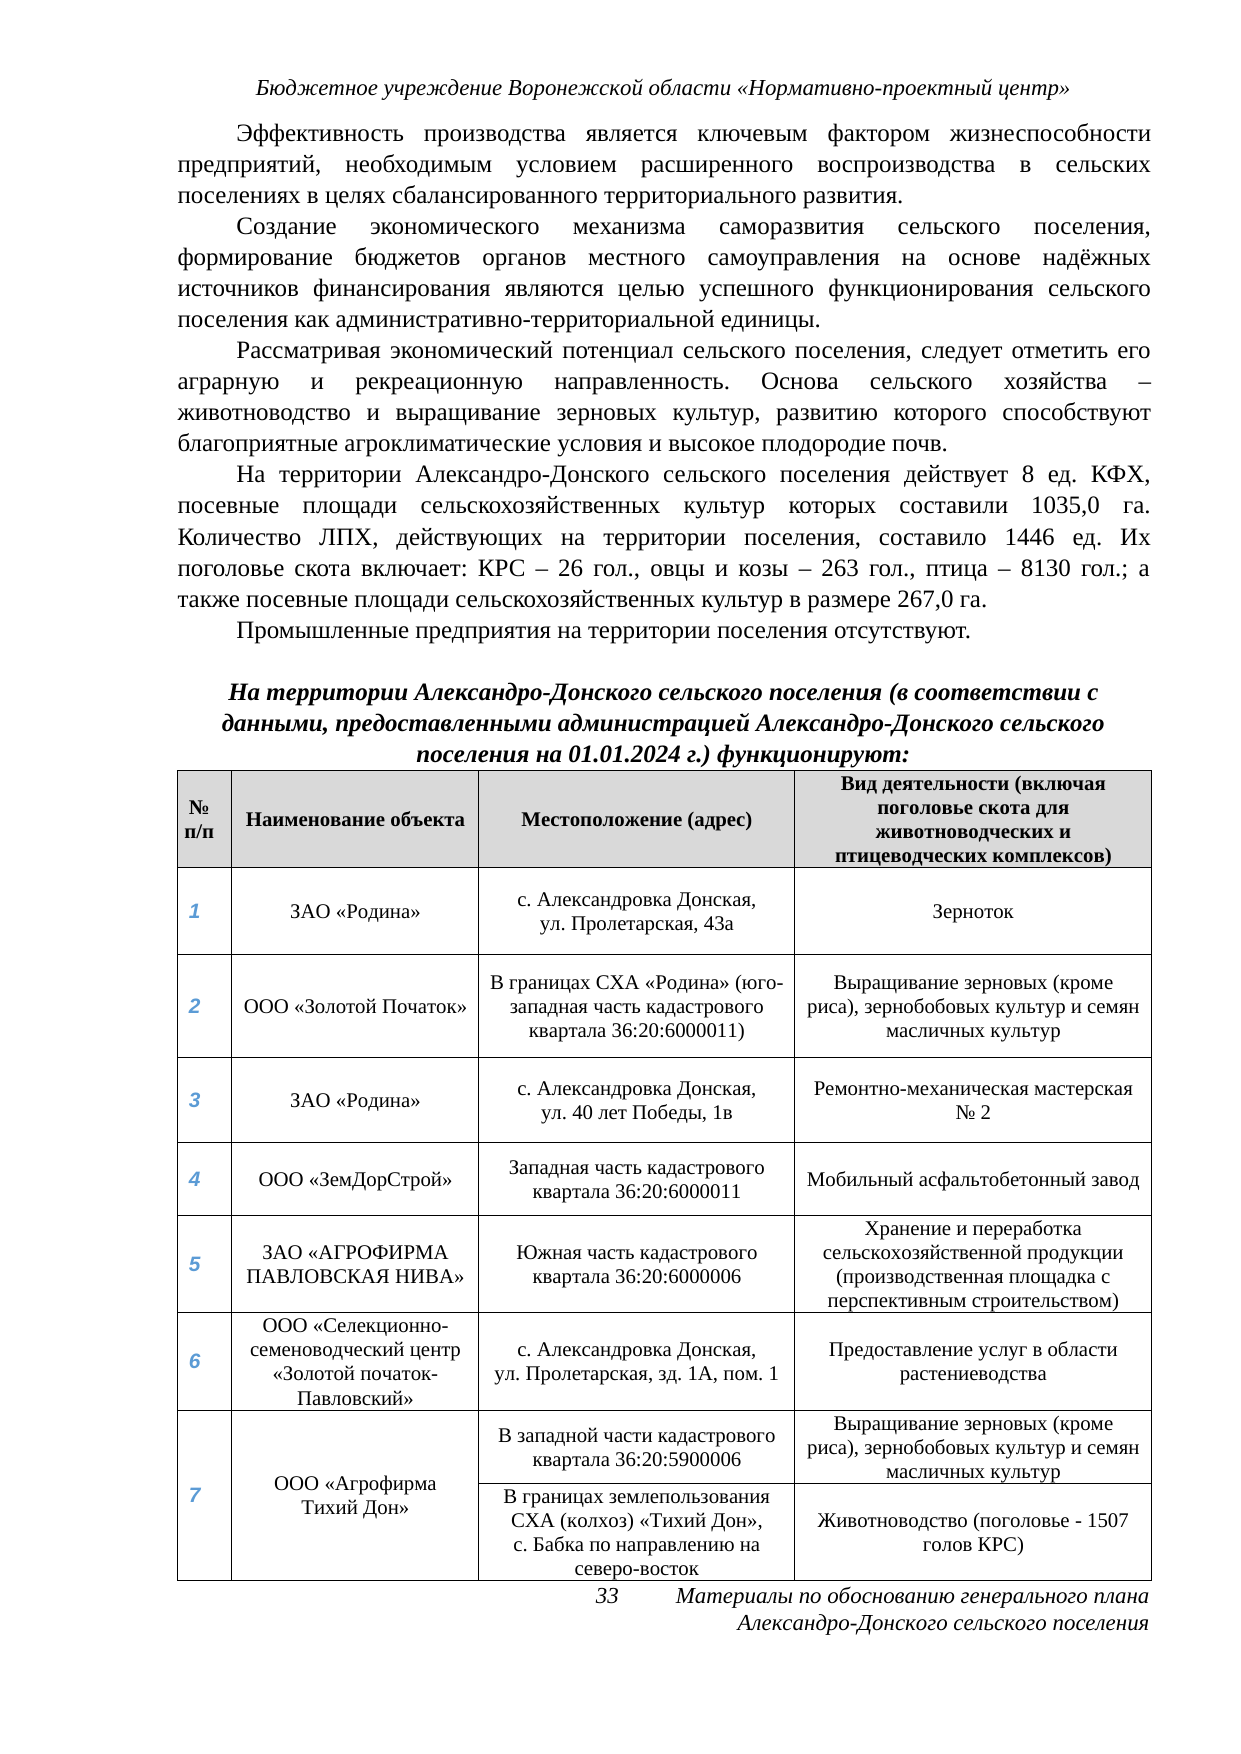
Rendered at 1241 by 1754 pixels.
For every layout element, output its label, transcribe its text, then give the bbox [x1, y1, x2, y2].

table_cell ЗАО «АГРОФИРМА ПАВЛОВСКАЯ НИВА» [232, 1216, 478, 1312]
table_header Местоположение (адрес) [479, 771, 794, 867]
table_cell ЗАО «Родина» [232, 1058, 478, 1142]
table_header Наименование объекта [232, 771, 478, 867]
text Рассматривая экономический потенциал сельского поселения, следует отметить его аграрную и рекреационную направленность. Основа сельского хозяйства – животноводство и выращивание зерновых культур, развитию которого способствуют благоприятные агроклиматические условия и высокое плодородие почв. [177, 335, 1152, 457]
table_cell В западной части кадастрового квартала 36:20:5900006 [479, 1411, 794, 1483]
table_cell В границах СХА «Родина» (юго-западная часть кадастрового квартала 36:20:6000011) [479, 955, 794, 1057]
table_cell Животноводство (поголовье - 1507 голов КРС) [795, 1484, 1151, 1580]
table_cell Мобильный асфальтобетонный завод [795, 1143, 1151, 1215]
table_cell с. Александровка Донская, ул. 40 лет Победы, 1в [479, 1058, 794, 1142]
table_cell 6 [178, 1313, 231, 1409]
table_header Вид деятельности (включая поголовье скота для животноводческих и птицеводческих комплексов) [795, 771, 1151, 867]
table_cell 7 [178, 1411, 231, 1580]
table_cell Западная часть кадастрового квартала 36:20:6000011 [479, 1143, 794, 1215]
text Эффективность производства является ключевым фактором жизнеспособности предприятий, необходимым условием расширенного воспроизводства в сельских поселениях в целях сбалансированного территориального развития. [177, 118, 1152, 209]
table_cell Южная часть кадастрового квартала 36:20:6000006 [479, 1216, 794, 1312]
text На территории Александро-Донского сельского поселения действует 8 ед. КФХ, посевные площади сельскохозяйственных культур которых составили 1035,0 га. Количество ЛПХ, действующих на территории поселения, составило 1446 ед. Их поголовье скота включает: КРС – 26 гол., овцы и козы – 263 гол., птица – 8130 гол.; а также посевные площади сельскохозяйственных культур в размере 267,0 га. [177, 459, 1152, 612]
table_cell с. Александровка Донская, ул. Пролетарская, 43а [479, 868, 794, 954]
table_cell ООО «Агрофирма Тихий Дон» [232, 1411, 478, 1580]
table_header № п/п [178, 771, 231, 867]
table_cell с. Александровка Донская, ул. Пролетарская, зд. 1А, пом. 1 [479, 1313, 794, 1409]
text Создание экономического механизма саморазвития сельского поселения, формирование бюджетов органов местного самоуправления на основе надёжных источников финансирования являются целью успешного функционирования сельского поселения как административно-территориальной единицы. [177, 211, 1152, 333]
text На территории Александро-Донского сельского поселения (в соответствии с данными, предоставленными администрацией Александро-Донского сельского поселения на 01.01.2024 г.) функционируют: [177, 677, 1152, 768]
table_cell Хранение и переработка сельскохозяйственной продукции (производственная площадка с перспективным строительством) [795, 1216, 1151, 1312]
table_cell 1 [178, 868, 231, 954]
table_cell Выращивание зерновых (кроме риса), зернобобовых культур и семян масличных культур [795, 1411, 1151, 1483]
text Промышленные предприятия на территории поселения отсутствуют. [177, 615, 1152, 643]
table_cell 4 [178, 1143, 231, 1215]
table_cell ООО «Селекционно-семеноводческий центр «Золотой початок-Павловский» [232, 1313, 478, 1409]
table_cell ООО «Золотой Початок» [232, 955, 478, 1057]
table_cell Предоставление услуг в области растениеводства [795, 1313, 1151, 1409]
table_cell 5 [178, 1216, 231, 1312]
table_cell В границах землепользования СХА (колхоз) «Тихий Дон», с. Бабка по направлению на северо-восток [479, 1484, 794, 1580]
table_cell ЗАО «Родина» [232, 868, 478, 954]
table_cell ООО «ЗемДорСтрой» [232, 1143, 478, 1215]
table_cell Ремонтно-механическая мастерская № 2 [795, 1058, 1151, 1142]
table_cell Выращивание зерновых (кроме риса), зернобобовых культур и семян масличных культур [795, 955, 1151, 1057]
table_cell 2 [178, 955, 231, 1057]
table_cell Зерноток [795, 868, 1151, 954]
table_cell 3 [178, 1058, 231, 1142]
